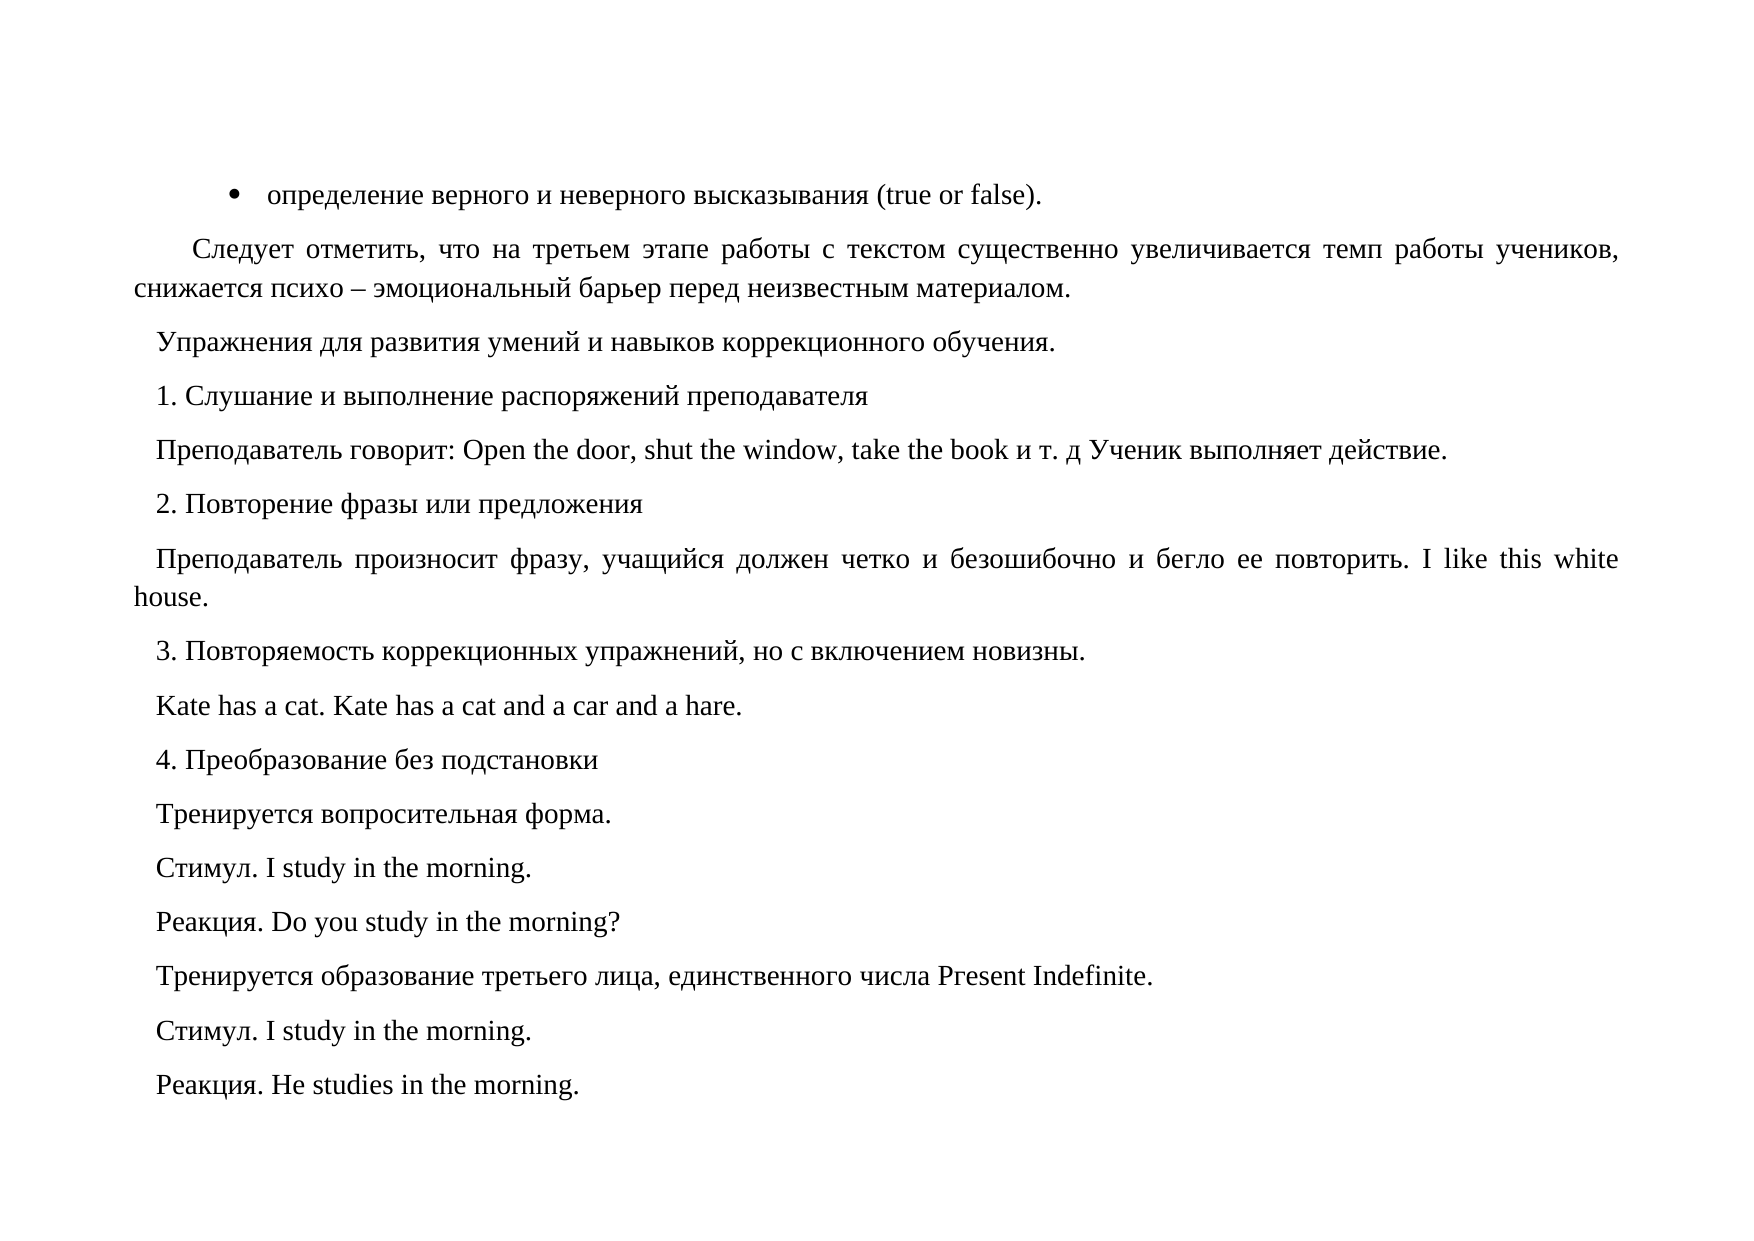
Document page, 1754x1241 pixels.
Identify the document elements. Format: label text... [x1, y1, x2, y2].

text 1. Слушание и выполнение распоряжений преподавателя [134, 378, 1620, 412]
text Преподаватель произносит фразу, учащийся должен четко и безошибочно и бегло ее повторить. I like this white house. [134, 541, 1620, 613]
text 4. Преобразование без подстановки [134, 742, 1620, 775]
text Следует отметить, что на третьем этапе работы с текстом существенно увеличивается темп работы учеников, снижается психо – эмоциональный барьер перед неизвестным материалом. [134, 231, 1620, 303]
text 3. Повторяемость коррекционных упражнений, но с включением новизны. [134, 633, 1620, 667]
text Тренируется вопросительная форма. [134, 796, 1620, 829]
text Стимул. I study in the morning. [134, 850, 1620, 884]
text Преподаватель говорит: Ореn thе dооr, shut thе window, tаkе thе bооk и т. д Ученик выполняет действие. [134, 432, 1620, 466]
text Упражнения для развития умений и навыков коррекционного обучения. [134, 324, 1620, 358]
text Тренируется образование третьего лица, единственного числа Ргеsеnt Indefinite. [134, 958, 1620, 992]
text Реакция. Dо уоu study in the morning? [134, 904, 1620, 938]
text Стимул. I study in the morning. [134, 1013, 1620, 1046]
text Kate has a cat. Kate has a cat and a car and a hare. [134, 688, 1620, 721]
text Реакция. Не studies in the morning. [134, 1067, 1620, 1100]
text 2. Повторение фразы или предложения [134, 487, 1620, 520]
list определение верного и неверного высказывания (true or false). [229, 177, 1620, 211]
